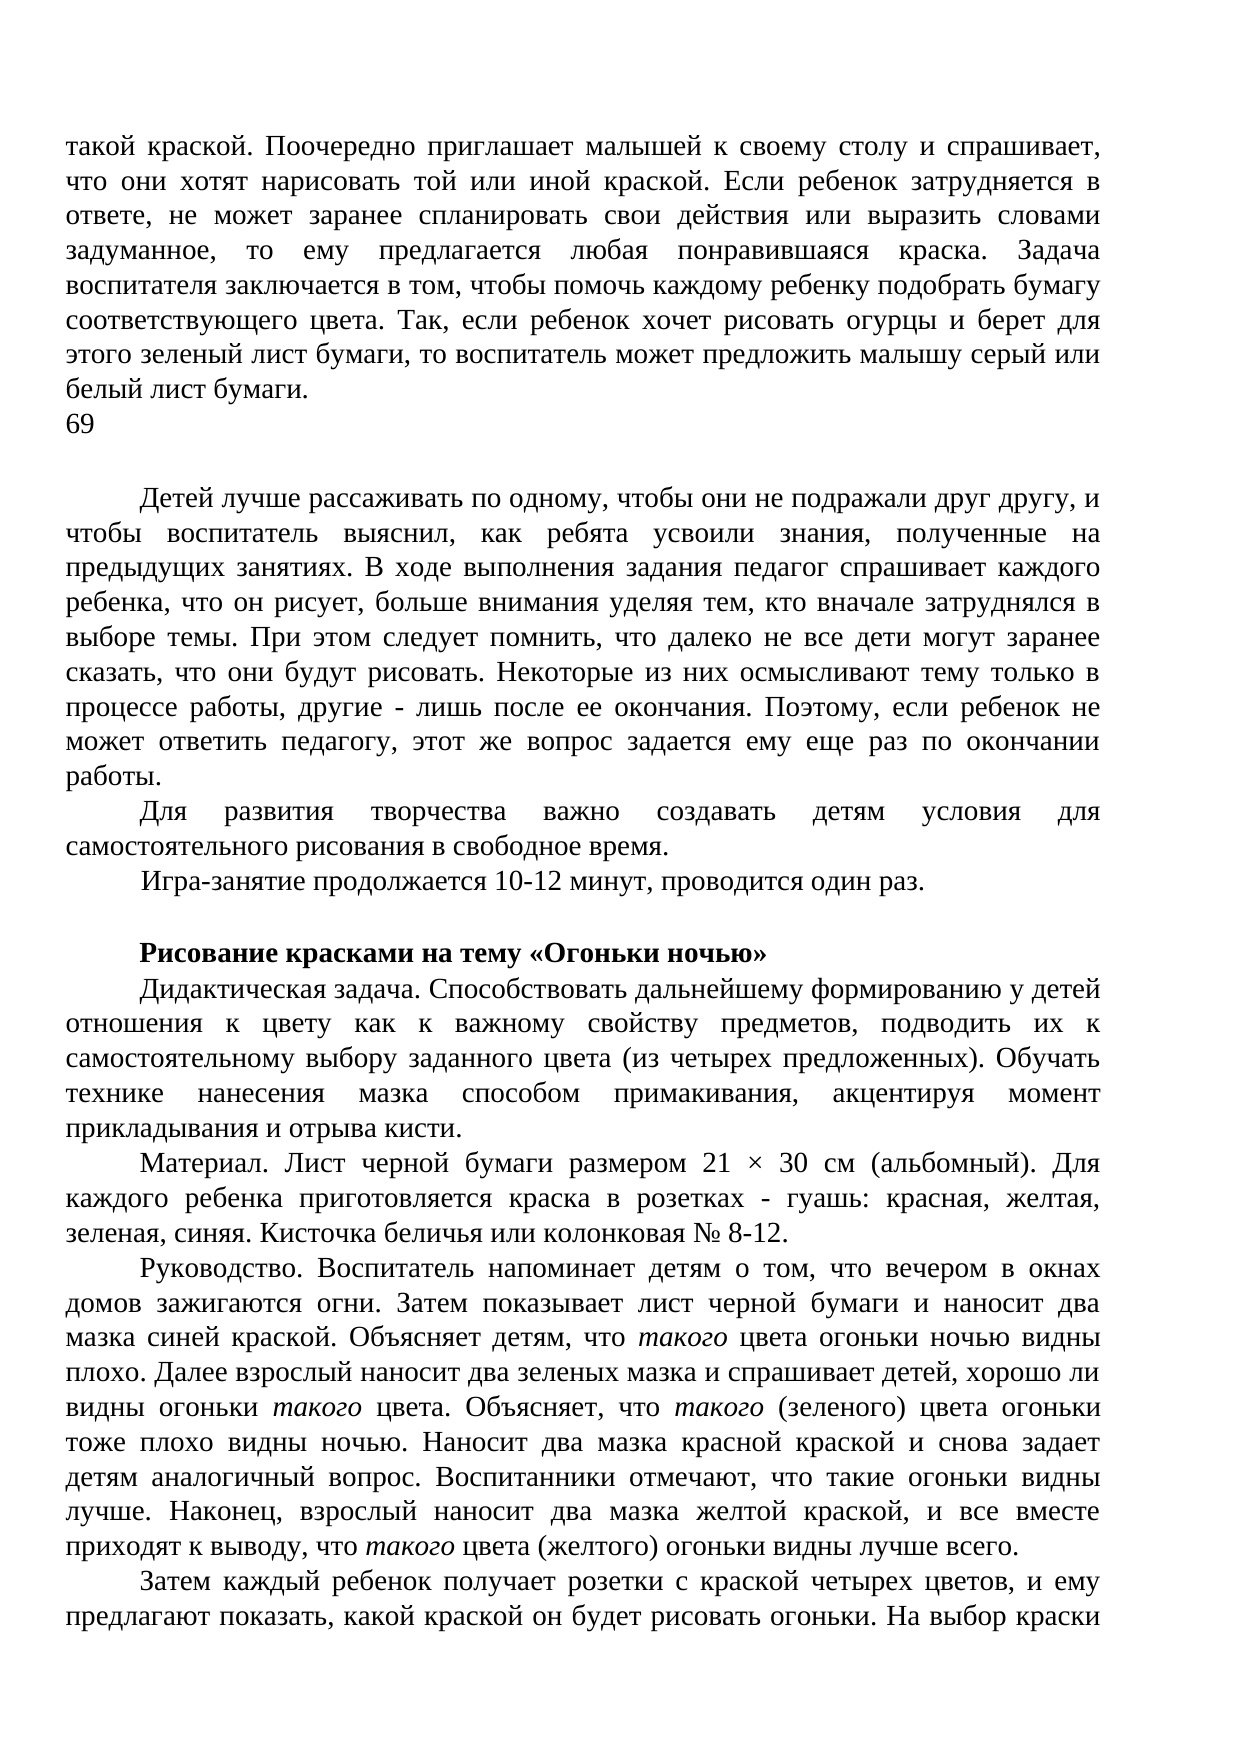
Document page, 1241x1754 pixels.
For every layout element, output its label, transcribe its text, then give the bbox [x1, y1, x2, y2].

text 69 [65, 407, 1108, 440]
subtitle Рисование красками на тему «Огоньки ночью» [139, 935, 1102, 968]
text Для развития творчества важно создавать детям условия для самостоятельного рисования в свободное время. [65, 793, 1101, 862]
text Игра-занятие продолжается 10-12 минут, проводится один раз. [141, 863, 1101, 897]
text Дидактическая задача. Способствовать дальнейшему формированию у детей отношения к цвету как к важному свойству предметов, подводить их к самостоятельному выбору заданного цвета (из четырех предложенных). Обучать технике нанесения мазка способом примакивания, акцентируя момент прикладывания и отрыва кисти. [65, 971, 1101, 1143]
text Детей лучше рассаживать по одному, чтобы они не подражали друг другу, и чтобы воспитатель выяснил, как ребята усвоили знания, полученные на предыдущих занятиях. В ходе выполнения задания педагог спрашивает каждого ребенка, что он рисует, больше внимания уделяя тем, кто вначале затруднялся в выборе темы. При этом следует помнить, что далеко не все дети могут заранее сказать, что они будут рисовать. Некоторые из них осмысливают тему только в процессе работы, другие - лишь после ее окончания. Поэтому, если ребенок не может ответить педагогу, этот же вопрос задается ему еще раз по окончании работы. [65, 480, 1101, 792]
text Материал. Лист черной бумаги размером 21 × 30 см (альбомный). Для каждого ребенка приготовляется краска в розетках - гуашь: красная, желтая, зеленая, синяя. Кисточка беличья или колонковая № 8-12. [65, 1145, 1101, 1248]
text Руководство. Воспитатель напоминает детям о том, что вечером в окнах домов зажигаются огни. Затем показывает лист черной бумаги и наносит два мазка синей краской. Объясняет детям, что такого цвета огоньки ночью видны плохо. Далее взрослый наносит два зеленых мазка и спрашивает детей, хорошо ли видны огоньки такого цвета. Объясняет, что такого (зеленого) цвета огоньки тоже плохо видны ночью. Наносит два мазка красной краской и снова задает детям аналогичный вопрос. Воспитанники отмечают, что такие огоньки видны лучше. Наконец, взрослый наносит два мазка желтой краской, и все вместе приходят к выводу, что такого цвета (желтого) огоньки видны лучше всего. [65, 1250, 1101, 1562]
